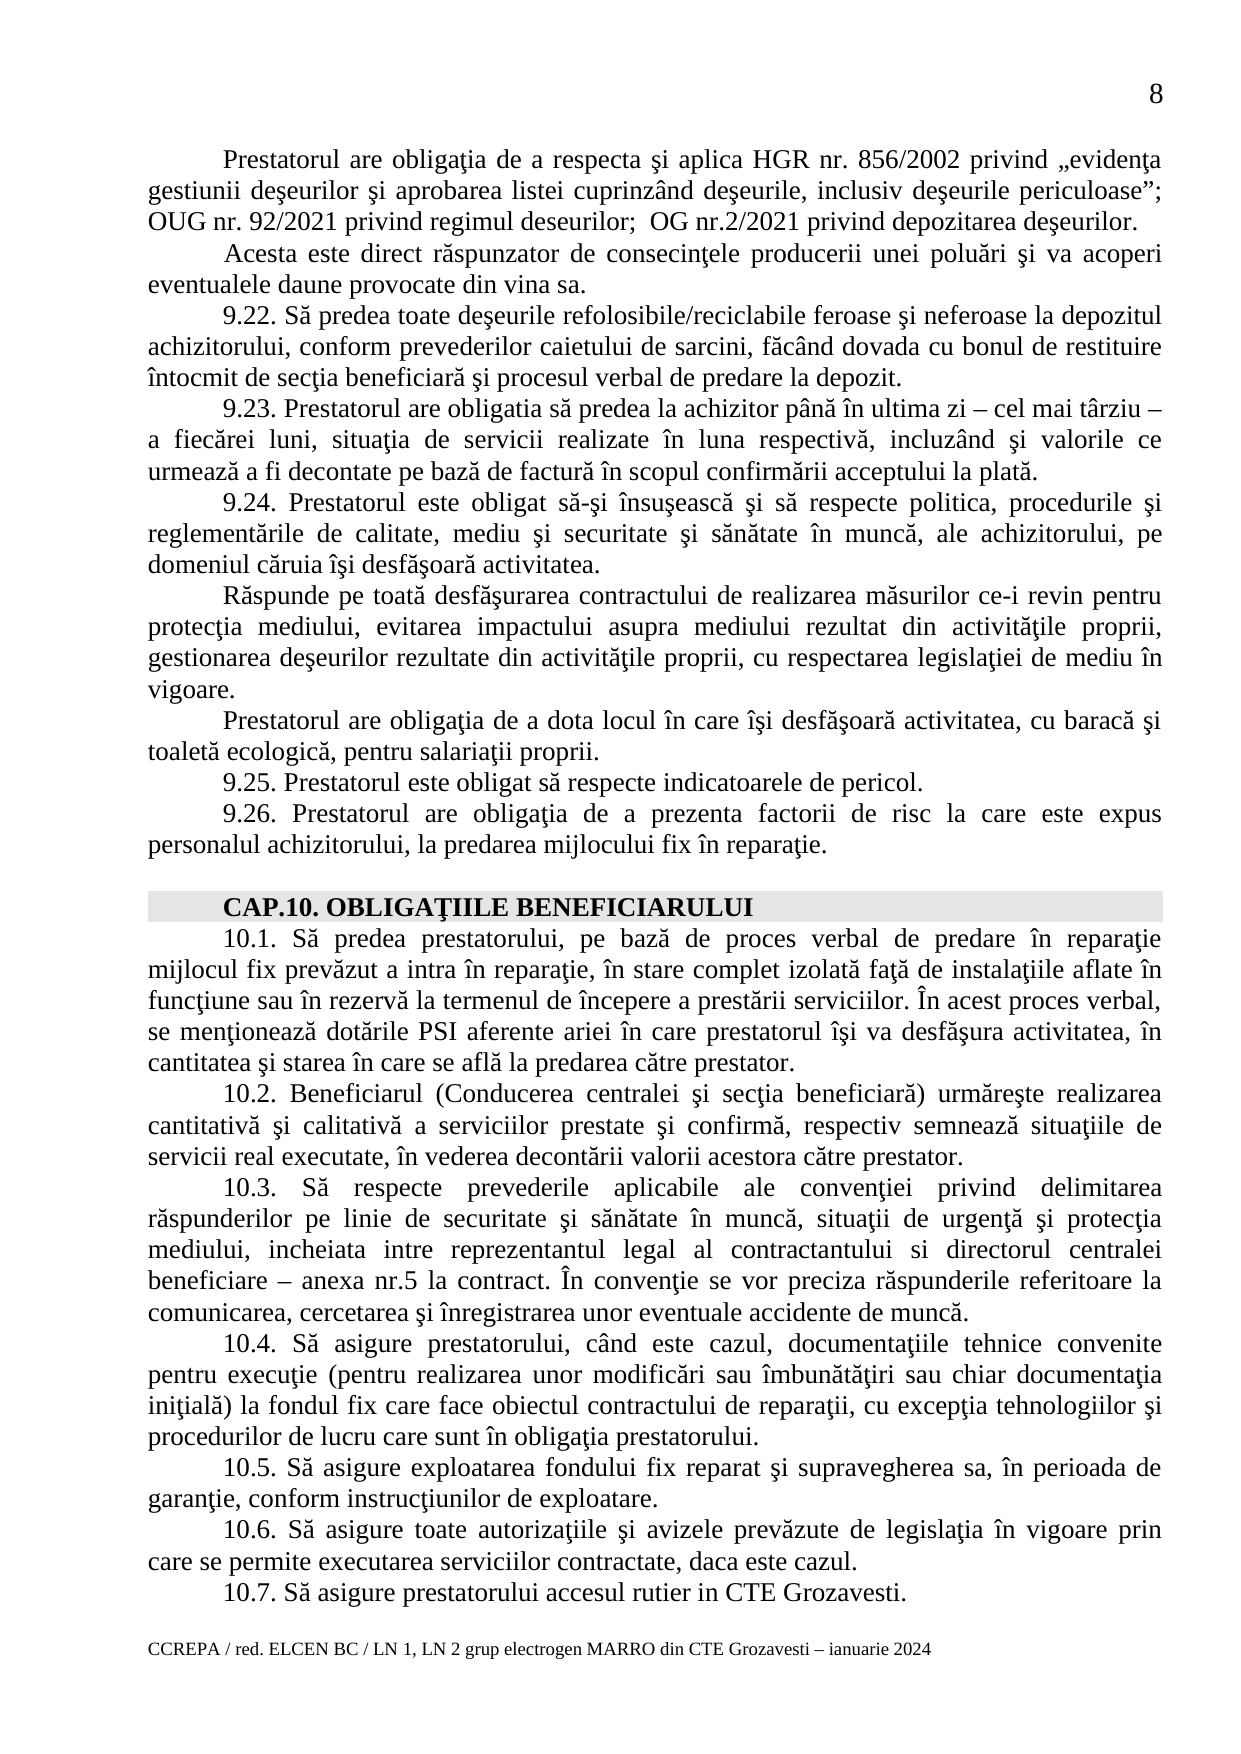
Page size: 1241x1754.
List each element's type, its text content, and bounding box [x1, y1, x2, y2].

subtitle CAP.10. OBLIGAŢIILE BENEFICIARULUI [148, 891, 1163, 922]
text 9.22. Să predea toate deşeurile refolosibile/reciclabile feroase şi neferoase la depozitul achizitorului, conform prevederilor caietului de sarcini, făcând dovada cu bonul de restituire întocmit de secţia beneficiară şi procesul verbal de predare la depozit. [148, 299, 1163, 392]
text 10.3. Să respecte prevederile aplicabile ale convenţiei privind delimitarea răspunderilor pe linie de securitate şi sănătate în muncă, situaţii de urgenţă şi protecţia mediului, incheiata intre reprezentantul legal al contractantului si directorul centralei beneficiare – anexa nr.5 la contract. În convenţie se vor preciza răspunderile referitoare la comunicarea, cercetarea şi înregistrarea unor eventuale accidente de muncă. [148, 1171, 1163, 1327]
text 9.23. Prestatorul are obligatia să predea la achizitor până în ultima zi – cel mai târziu – a fiecărei luni, situaţia de servicii realizate în luna respectivă, incluzând şi valorile ce urmează a fi decontate pe bază de factură în scopul confirmării acceptului la plată. [148, 392, 1163, 486]
text 10.2. Beneficiarul (Conducerea centralei şi secţia beneficiară) urmăreşte realizarea cantitativă şi calitativă a serviciilor prestate şi confirmă, respectiv semnează situaţiile de servicii real executate, în vederea decontării valorii acestora către prestator. [148, 1078, 1163, 1171]
text 9.25. Prestatorul este obligat să respecte indicatoarele de pericol. [148, 766, 1163, 797]
text Răspunde pe toată desfăşurarea contractului de realizarea măsurilor ce-i revin pentru protecţia mediului, evitarea impactului asupra mediului rezultat din activităţile proprii, gestionarea deşeurilor rezultate din activităţile proprii, cu respectarea legislaţiei de mediu în vigoare. [148, 579, 1163, 704]
text 10.6. Să asigure toate autorizaţiile şi avizele prevăzute de legislaţia în vigoare prin care se permite executarea serviciilor contractate, daca este cazul. [148, 1514, 1163, 1576]
text 9.24. Prestatorul este obligat să-şi însuşească şi să respecte politica, procedurile şi reglementările de calitate, mediu şi securitate şi sănătate în muncă, ale achizitorului, pe domeniul căruia îşi desfăşoară activitatea. [148, 486, 1163, 579]
text 10.4. Să asigure prestatorului, când este cazul, documentaţiile tehnice convenite pentru execuţie (pentru realizarea unor modificări sau îmbunătăţiri sau chiar documentaţia iniţială) la fondul fix care face obiectul contractului de reparaţii, cu excepţia tehnologiilor şi procedurilor de lucru care sunt în obligaţia prestatorului. [148, 1327, 1163, 1451]
text 10.5. Să asigure exploatarea fondului fix reparat şi supravegherea sa, în perioada de garanţie, conform instrucţiunilor de exploatare. [148, 1451, 1163, 1514]
text Prestatorul are obligaţia de a dota locul în care îşi desfăşoară activitatea, cu baracă şi toaletă ecologică, pentru salariaţii proprii. [148, 704, 1163, 766]
text Acesta este direct răspunzator de consecinţele producerii unei poluări şi va acoperi eventualele daune provocate din vina sa. [148, 237, 1163, 299]
text 9.26. Prestatorul are obligaţia de a prezenta factorii de risc la care este expus personalul achizitorului, la predarea mijlocului fix în reparaţie. [148, 797, 1163, 859]
text 10.7. Să asigure prestatorului accesul rutier in CTE Grozavesti. [148, 1576, 1163, 1607]
text Prestatorul are obligaţia de a respecta şi aplica HGR nr. 856/2002 privind „evidenţa gestiunii deşeurilor şi aprobarea listei cuprinzând deşeurile, inclusiv deşeurile periculoase”; OUG nr. 92/2021 privind regimul deseurilor; OG nr.2/2021 privind depozitarea deşeurilor. [148, 143, 1163, 237]
text 10.1. Să predea prestatorului, pe bază de proces verbal de predare în reparaţie mijlocul fix prevăzut a intra în reparaţie, în stare complet izolată faţă de instalaţiile aflate în funcţiune sau în rezervă la termenul de începere a prestării serviciilor. În acest proces verbal, se menţionează dotările PSI aferente ariei în care prestatorul îşi va desfăşura activitatea, în cantitatea şi starea în care se află la predarea către prestator. [148, 922, 1163, 1078]
